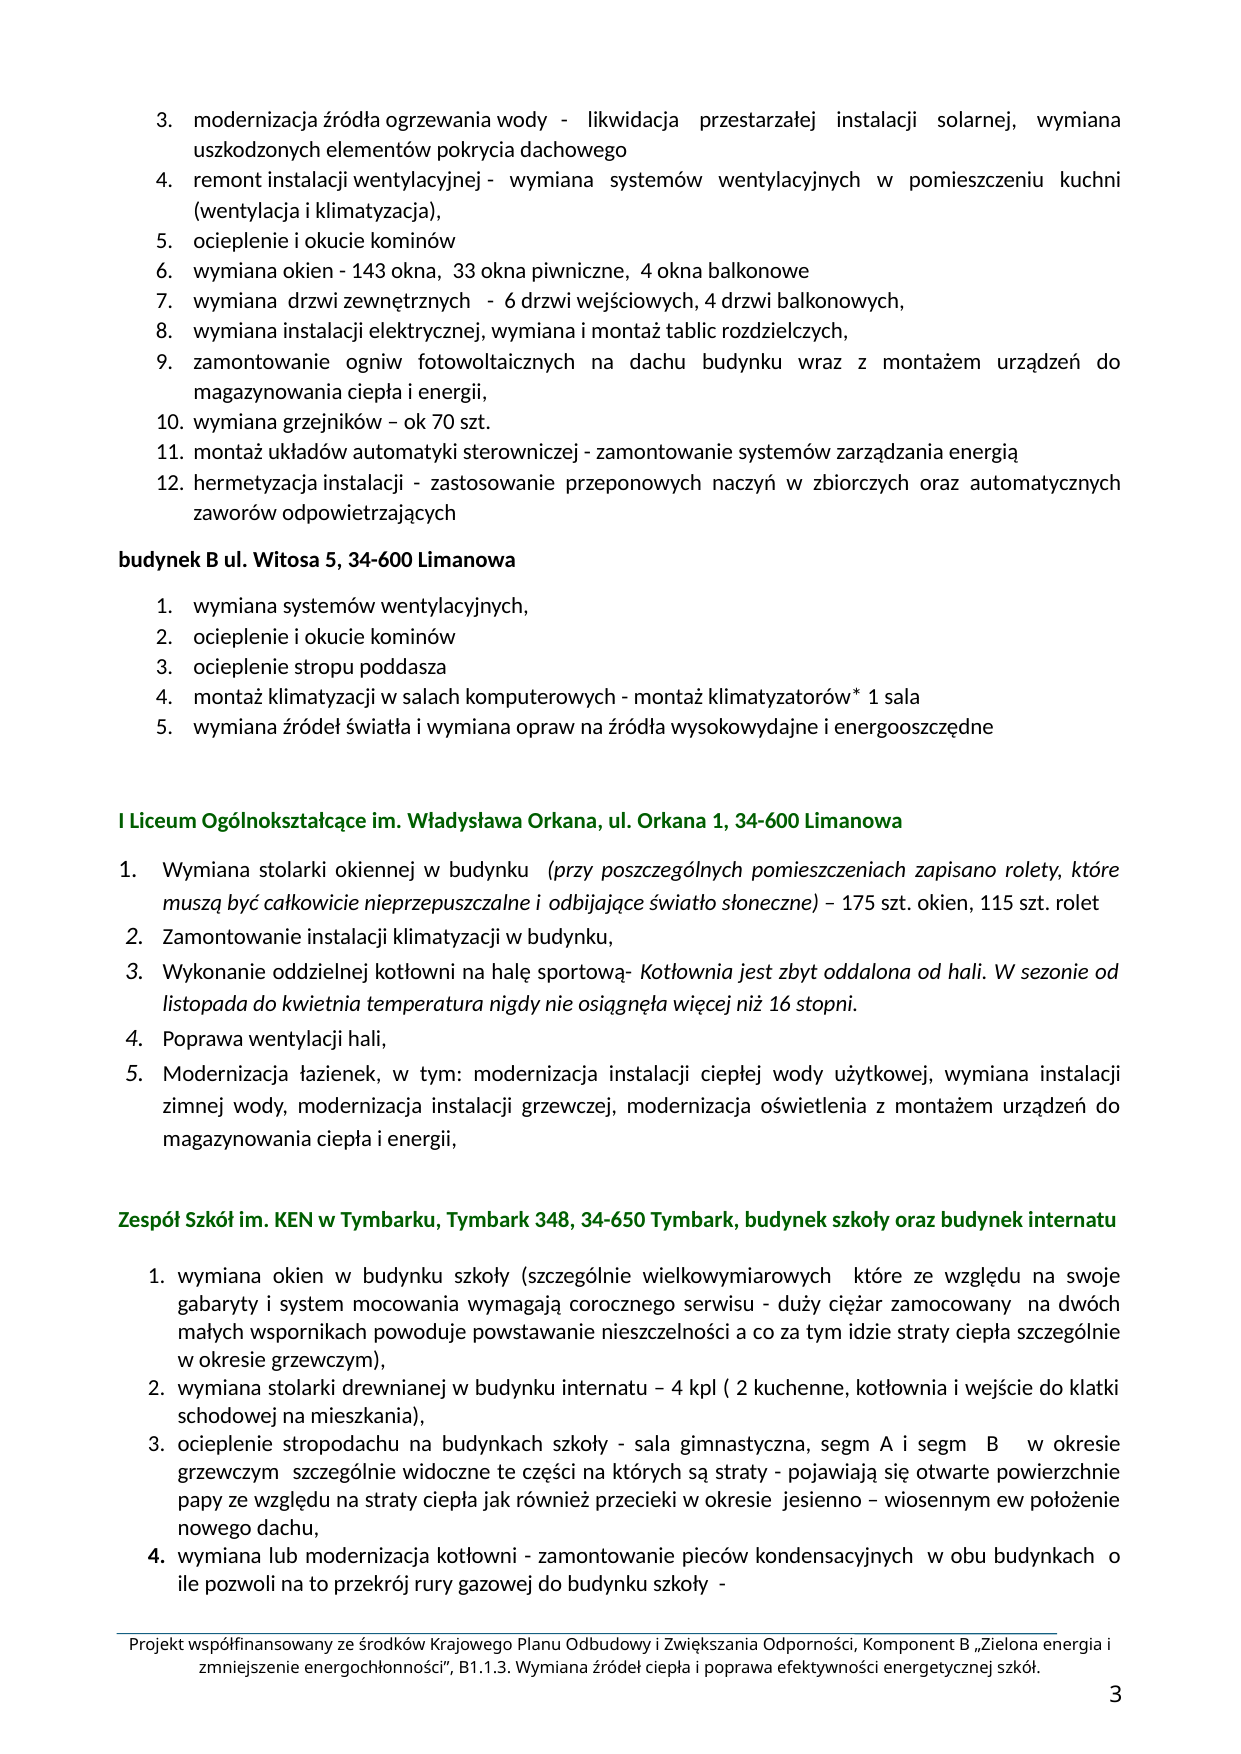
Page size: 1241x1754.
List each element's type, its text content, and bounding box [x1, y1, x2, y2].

list wymiana okien w budynku szkoły (szczególnie wielkowymiarowych które ze względu na swoje gabaryty i system mocowania wymagają corocznego serwisu - duży ciężar zamocowany na dwóch małych wspornikach powoduje powstawanie nieszczelności a co za tym idzie straty ciepła szczególnie w okresie grzewczym), [148, 1261, 1122, 1373]
list wymiana drzwi zewnętrznych - 6 drzwi wejściowych, 4 drzwi balkonowych, [156, 286, 1122, 314]
text budynek B ul. Witosa 5, 34-600 Limanowa [118, 545, 1122, 573]
list hermetyzacja instalacji - zastosowanie przeponowych naczyń w zbiorczych oraz automatycznych zaworów odpowietrzających [156, 468, 1122, 526]
list remont instalacji wentylacyjnej - wymiana systemów wentylacyjnych w pomieszczeniu kuchni (wentylacja i klimatyzacja), [156, 166, 1122, 224]
list wymiana okien - 143 okna, 33 okna piwniczne, 4 okna balkonowe [156, 256, 1122, 284]
list wymiana instalacji elektrycznej, wymiana i montaż tablic rozdzielczych, [156, 317, 1122, 344]
list Wykonanie oddzielnej kotłowni na halę sportową- Kotłownia jest zbyt oddalona od hali. W sezonie od listopada do kwietnia temperatura nigdy nie osiągnęła więcej niż 16 stopni. [125, 955, 1122, 1018]
list ocieplenie stropodachu na budynkach szkoły - sala gimnastyczna, segm A i segm B w okresie grzewczym szczególnie widoczne te części na których są straty - pojawiają się otwarte powierzchnie papy ze względu na straty ciepła jak również przecieki w okresie jesienno – wiosennym ew położenie nowego dachu, [148, 1429, 1122, 1541]
text Zespół Szkół im. KEN w Tymbarku, Tymbark 348, 34-650 Tymbark, budynek szkoły oraz budynek internatu [118, 1205, 1122, 1233]
list montaż klimatyzacji w salach komputerowych - montaż klimatyzatorów* 1 sala [156, 682, 1122, 710]
list wymiana stolarki drewnianej w budynku internatu – 4 kpl ( 2 kuchenne, kotłownia i wejście do klatki schodowej na mieszkania), [148, 1373, 1122, 1429]
list zamontowanie ogniw fotowoltaicznych na dachu budynku wraz z montażem urządzeń do magazynowania ciepła i energii, [156, 347, 1122, 405]
list Wymiana stolarki okiennej w budynku (przy poszczególnych pomieszczeniach zapisano rolety, które muszą być całkowicie nieprzepuszczalne i odbijające światło słoneczne) – 175 szt. okien, 115 szt. rolet [118, 853, 1122, 916]
text I Liceum Ogólnokształcące im. Władysława Orkana, ul. Orkana 1, 34-600 Limanowa [118, 806, 1122, 834]
list Zamontowanie instalacji klimatyzacji w budynku, [125, 920, 1122, 950]
list wymiana lub modernizacja kotłowni - zamontowanie pieców kondensacyjnych w obu budynkach o ile pozwoli na to przekrój rury gazowej do budynku szkoły - [148, 1541, 1122, 1597]
list wymiana grzejników – ok 70 szt. [156, 407, 1122, 435]
list ocieplenie stropu poddasza [156, 652, 1122, 680]
list ocieplenie i okucie kominów [156, 226, 1122, 254]
list Poprawa wentylacji hali, [125, 1022, 1122, 1052]
list wymiana systemów wentylacyjnych, [156, 592, 1122, 619]
list modernizacja źródła ogrzewania wody - likwidacja przestarzałej instalacji solarnej, wymiana uszkodzonych elementów pokrycia dachowego [156, 105, 1122, 163]
list wymiana źródeł światła i wymiana opraw na źródła wysokowydajne i energooszczędne [156, 712, 1122, 740]
list montaż układów automatyki sterowniczej - zamontowanie systemów zarządzania energią [156, 437, 1122, 465]
list ocieplenie i okucie kominów [156, 622, 1122, 650]
list Modernizacja łazienek, w tym: modernizacja instalacji ciepłej wody użytkowej, wymiana instalacji zimnej wody, modernizacja instalacji grzewczej, modernizacja oświetlenia z montażem urządzeń do magazynowania ciepła i energii, [125, 1057, 1122, 1152]
